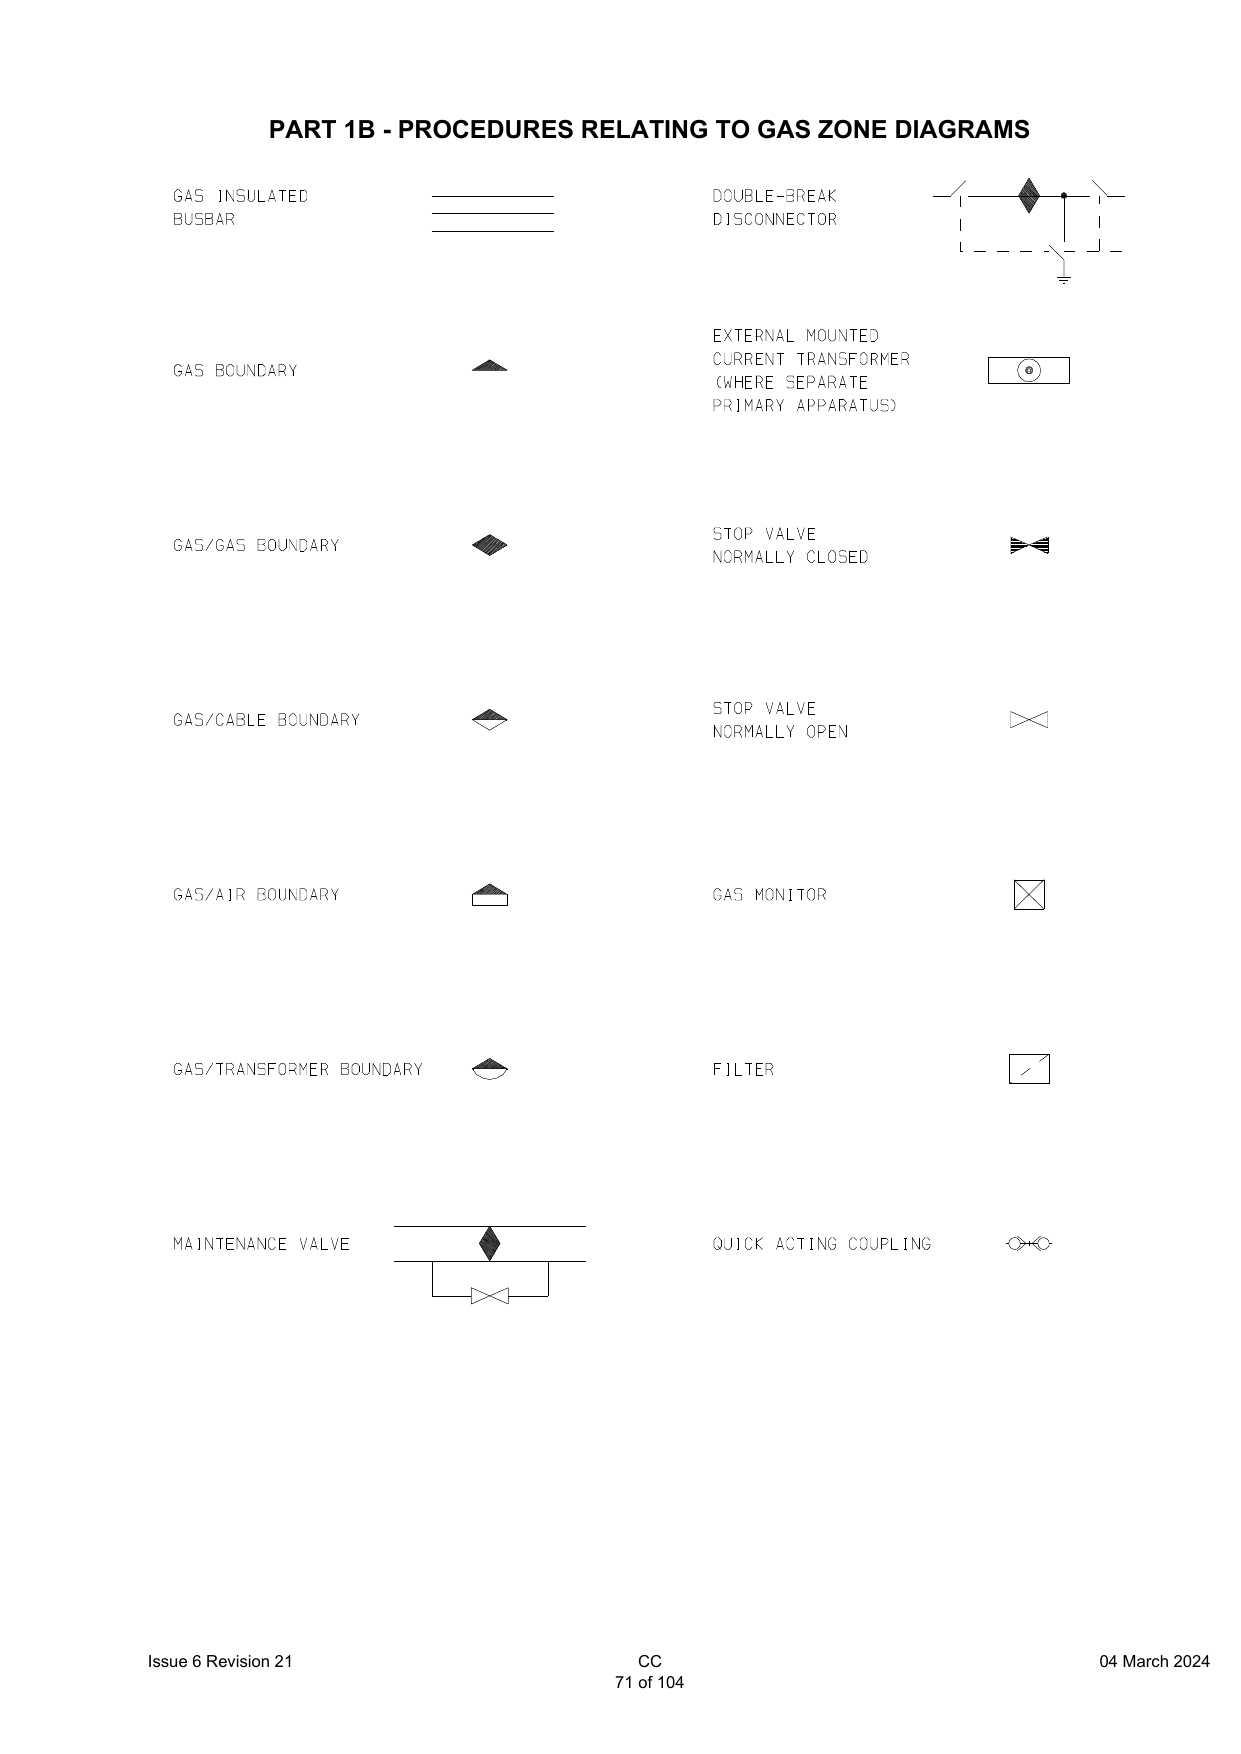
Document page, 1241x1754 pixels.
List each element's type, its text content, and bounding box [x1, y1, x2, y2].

text PART 1B - PROCEDURES RELATING TO GAS ZONE DIAGRAMS [148, 115, 1152, 144]
